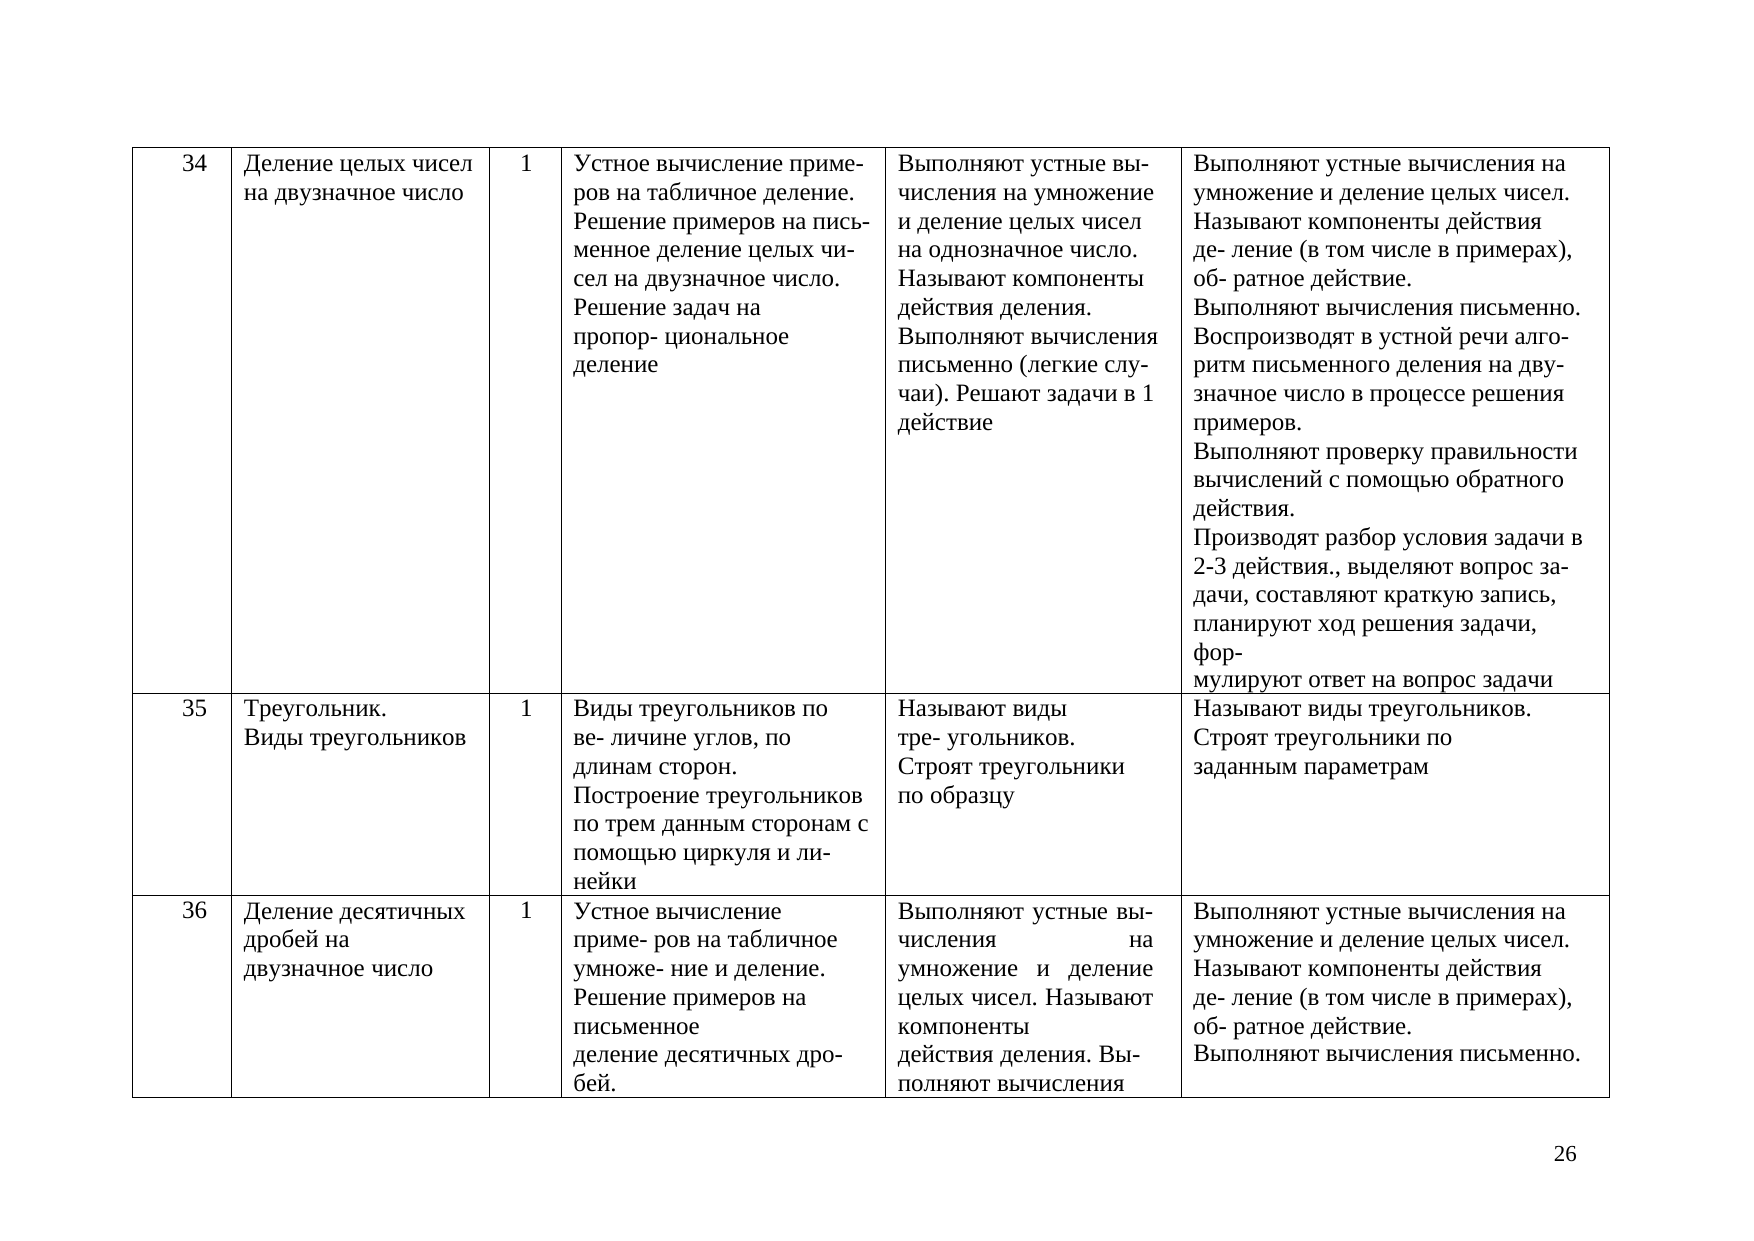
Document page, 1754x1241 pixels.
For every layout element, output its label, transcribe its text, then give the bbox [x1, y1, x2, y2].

table_cell 36 [133, 896, 231, 1097]
table_cell Выполняют устные вы- числения на умножение и деление целых чисел. Называют компоненты действия деления. Вы- полняют вычисления [886, 896, 1181, 1097]
table_cell Треугольник. Виды треугольников [232, 694, 489, 895]
table_header Деление целых чисел на двузначное число [232, 148, 489, 692]
table_header Устное вычисление приме- ров на табличное деление. Решение примеров на пись- менное деление целых чи- сел на двузначное число. Решение задач на пропор- циональное деление [562, 148, 885, 692]
table_header 1 [490, 148, 561, 692]
table_cell Виды треугольников по ве- личине углов, по длинам сторон. Построение треугольников по трем данным сторонам с помощью циркуля и ли- нейки [562, 694, 885, 895]
table_cell 1 [490, 896, 561, 1097]
table_cell 1 [490, 694, 561, 895]
table_cell Выполняют устные вычисления на умножение и деление целых чисел. Называют компоненты действия де- ление (в том числе в примерах), об- ратное действие. Выполняют вычисления письменно. [1182, 896, 1609, 1097]
table_header 34 [133, 148, 231, 692]
table_header Выполняют устные вы- числения на умножение и деление целых чисел на однозначное число. Называют компоненты действия деления. Выполняют вычисления письменно (легкие слу- чаи). Решают задачи в 1 действие [886, 148, 1181, 692]
table_cell Устное вычисление приме- ров на табличное умноже- ние и деление. Решение примеров на письменное деление десятичных дро- бей. [562, 896, 885, 1097]
table_cell Называют виды треугольников. Строят треугольники по заданным параметрам [1182, 694, 1609, 895]
table_cell Называют виды тре- угольников. Строят треугольники по образцу [886, 694, 1181, 895]
table_cell 35 [133, 694, 231, 895]
table_cell Деление десятичных дробей на двузначное число [232, 896, 489, 1097]
table_header Выполняют устные вычисления на умножение и деление целых чисел. Называют компоненты действия де- ление (в том числе в примерах), об- ратное действие. Выполняют вычисления письменно. Воспроизводят в устной речи алго- ритм письменного деления на дву- значное число в процессе решения примеров. Выполняют проверку правильности вычислений с помощью обратного действия. Производят разбор условия задачи в 2-3 действия., выделяют вопрос за- дачи, составляют краткую запись, планируют ход решения задачи, фор- мулируют ответ на вопрос задачи [1182, 148, 1609, 692]
